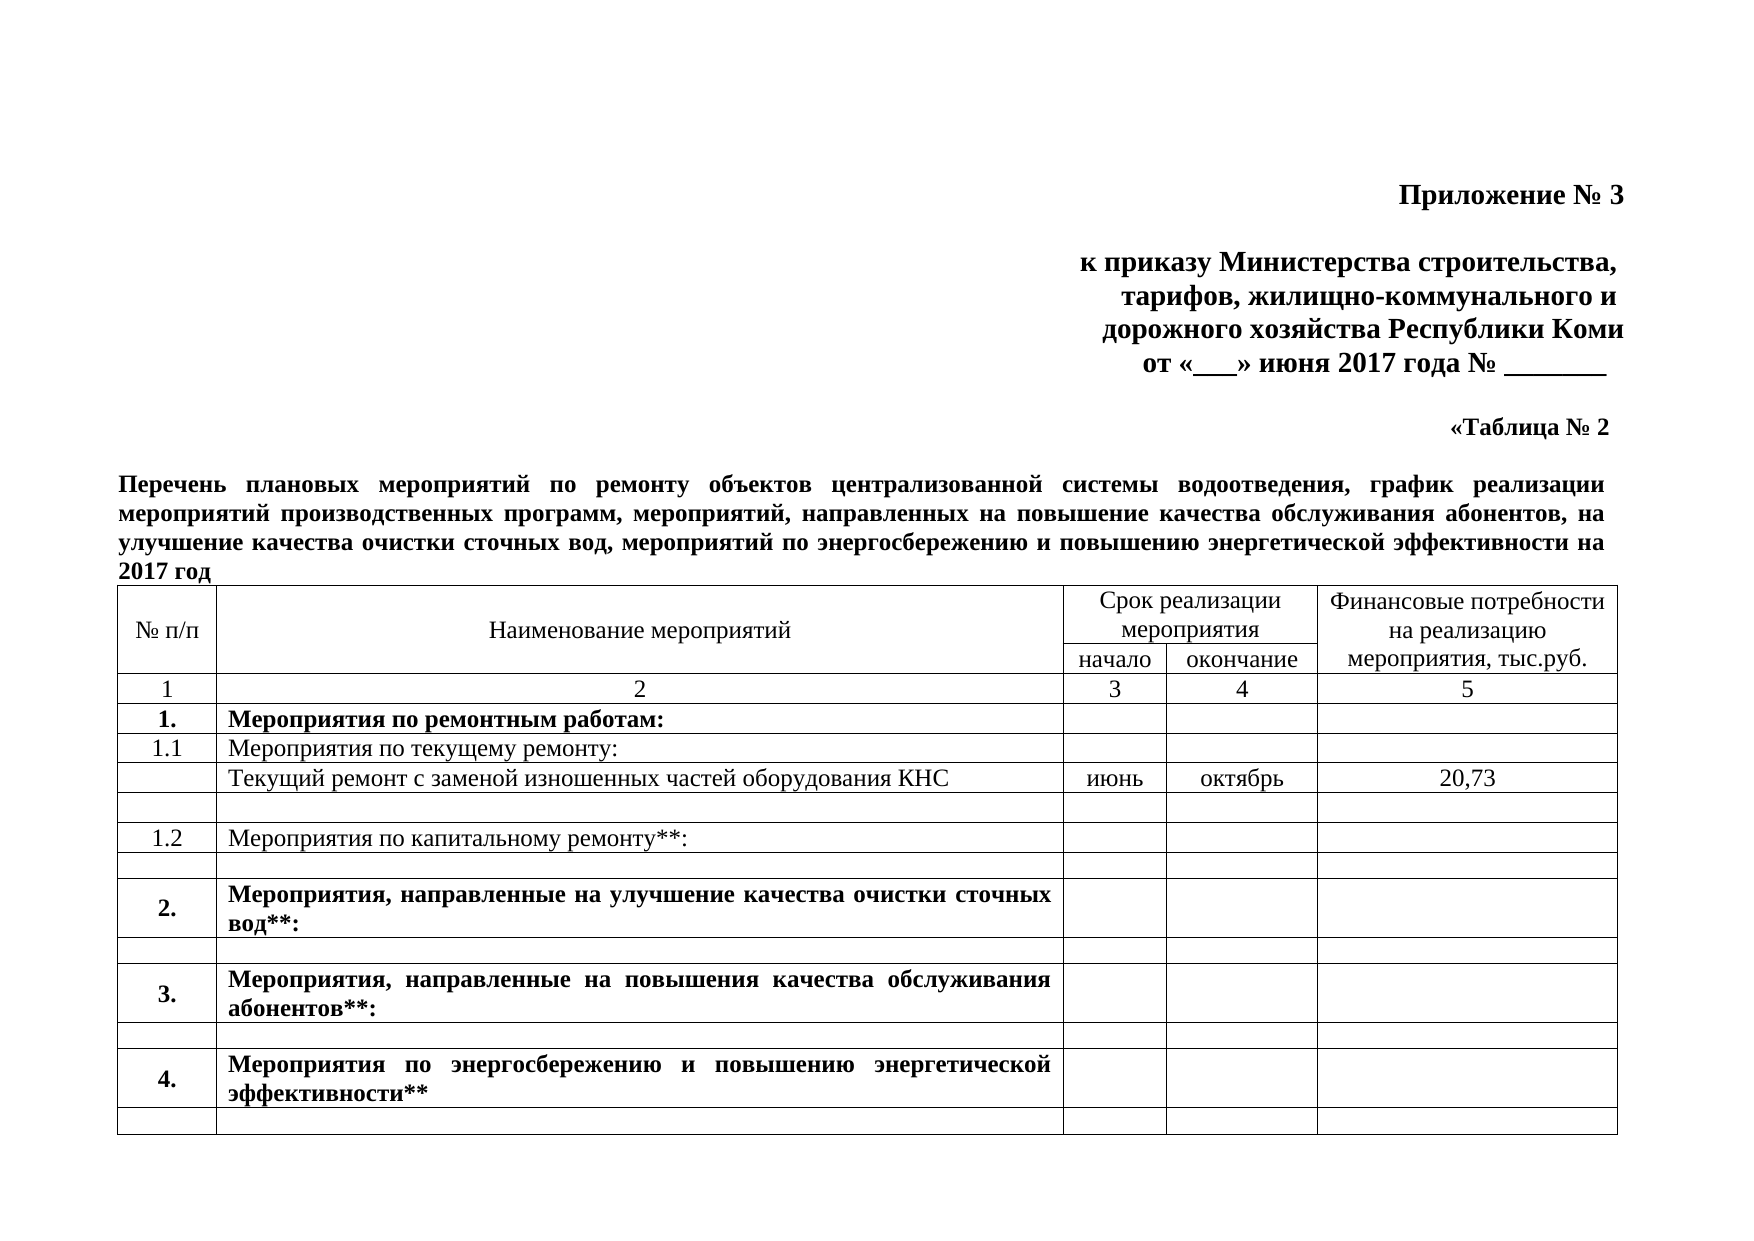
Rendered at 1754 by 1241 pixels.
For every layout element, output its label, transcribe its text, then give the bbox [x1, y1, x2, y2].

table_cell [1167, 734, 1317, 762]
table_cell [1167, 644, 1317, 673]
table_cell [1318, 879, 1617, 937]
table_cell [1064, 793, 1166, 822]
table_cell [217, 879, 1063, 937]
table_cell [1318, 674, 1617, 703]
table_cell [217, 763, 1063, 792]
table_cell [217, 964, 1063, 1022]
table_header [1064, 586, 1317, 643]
text Перечень плановых мероприятий по ремонту объектов централизованной системы водоотведения, график реализации мероприятий производственных программ, мероприятий, направленных на повышение качества обслуживания абонентов, на улучшение качества очистки сточных вод, мероприятий по энергосбережению и повышению энергетической эффективности на 2017 год [118, 469, 1606, 584]
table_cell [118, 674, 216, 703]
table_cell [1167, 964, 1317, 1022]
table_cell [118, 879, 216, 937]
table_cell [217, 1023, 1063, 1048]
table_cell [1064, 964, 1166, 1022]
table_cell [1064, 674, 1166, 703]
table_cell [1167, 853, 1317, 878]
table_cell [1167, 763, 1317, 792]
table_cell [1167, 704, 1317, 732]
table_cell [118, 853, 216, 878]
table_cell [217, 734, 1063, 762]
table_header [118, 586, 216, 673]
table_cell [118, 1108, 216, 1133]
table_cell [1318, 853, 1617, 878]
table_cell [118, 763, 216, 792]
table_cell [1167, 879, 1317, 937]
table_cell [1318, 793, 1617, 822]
text к приказу Министерства строительства, тарифов, жилищно-коммунального и дорожного хозяйства Республики Коми [118, 244, 1624, 345]
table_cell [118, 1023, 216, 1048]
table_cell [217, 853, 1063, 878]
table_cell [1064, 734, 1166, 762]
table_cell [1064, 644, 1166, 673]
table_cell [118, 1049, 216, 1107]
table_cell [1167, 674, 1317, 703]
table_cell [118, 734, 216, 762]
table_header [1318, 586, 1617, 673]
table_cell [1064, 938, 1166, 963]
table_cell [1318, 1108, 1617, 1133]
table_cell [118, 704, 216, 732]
text Приложение № 3 [118, 177, 1624, 211]
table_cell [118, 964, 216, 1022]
text от «___» июня 2017 года № _______ [118, 345, 1606, 378]
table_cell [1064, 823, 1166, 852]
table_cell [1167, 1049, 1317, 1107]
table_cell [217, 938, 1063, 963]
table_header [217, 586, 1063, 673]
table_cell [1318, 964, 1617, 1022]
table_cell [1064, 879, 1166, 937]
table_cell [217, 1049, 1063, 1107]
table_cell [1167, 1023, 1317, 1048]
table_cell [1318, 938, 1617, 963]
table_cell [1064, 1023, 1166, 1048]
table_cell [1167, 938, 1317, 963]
text «Таблица № 2 [118, 412, 1609, 441]
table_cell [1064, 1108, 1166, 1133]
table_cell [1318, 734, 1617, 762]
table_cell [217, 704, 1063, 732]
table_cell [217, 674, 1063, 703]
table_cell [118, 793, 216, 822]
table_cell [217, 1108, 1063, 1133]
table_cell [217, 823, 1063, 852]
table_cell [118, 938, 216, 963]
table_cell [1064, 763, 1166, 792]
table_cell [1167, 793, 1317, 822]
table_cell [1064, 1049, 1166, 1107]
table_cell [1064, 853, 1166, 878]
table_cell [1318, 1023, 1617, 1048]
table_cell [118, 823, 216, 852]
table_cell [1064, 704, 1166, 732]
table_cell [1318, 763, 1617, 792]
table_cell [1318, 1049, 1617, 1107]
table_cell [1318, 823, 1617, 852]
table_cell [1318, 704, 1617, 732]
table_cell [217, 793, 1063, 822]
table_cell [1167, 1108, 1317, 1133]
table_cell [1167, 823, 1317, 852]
